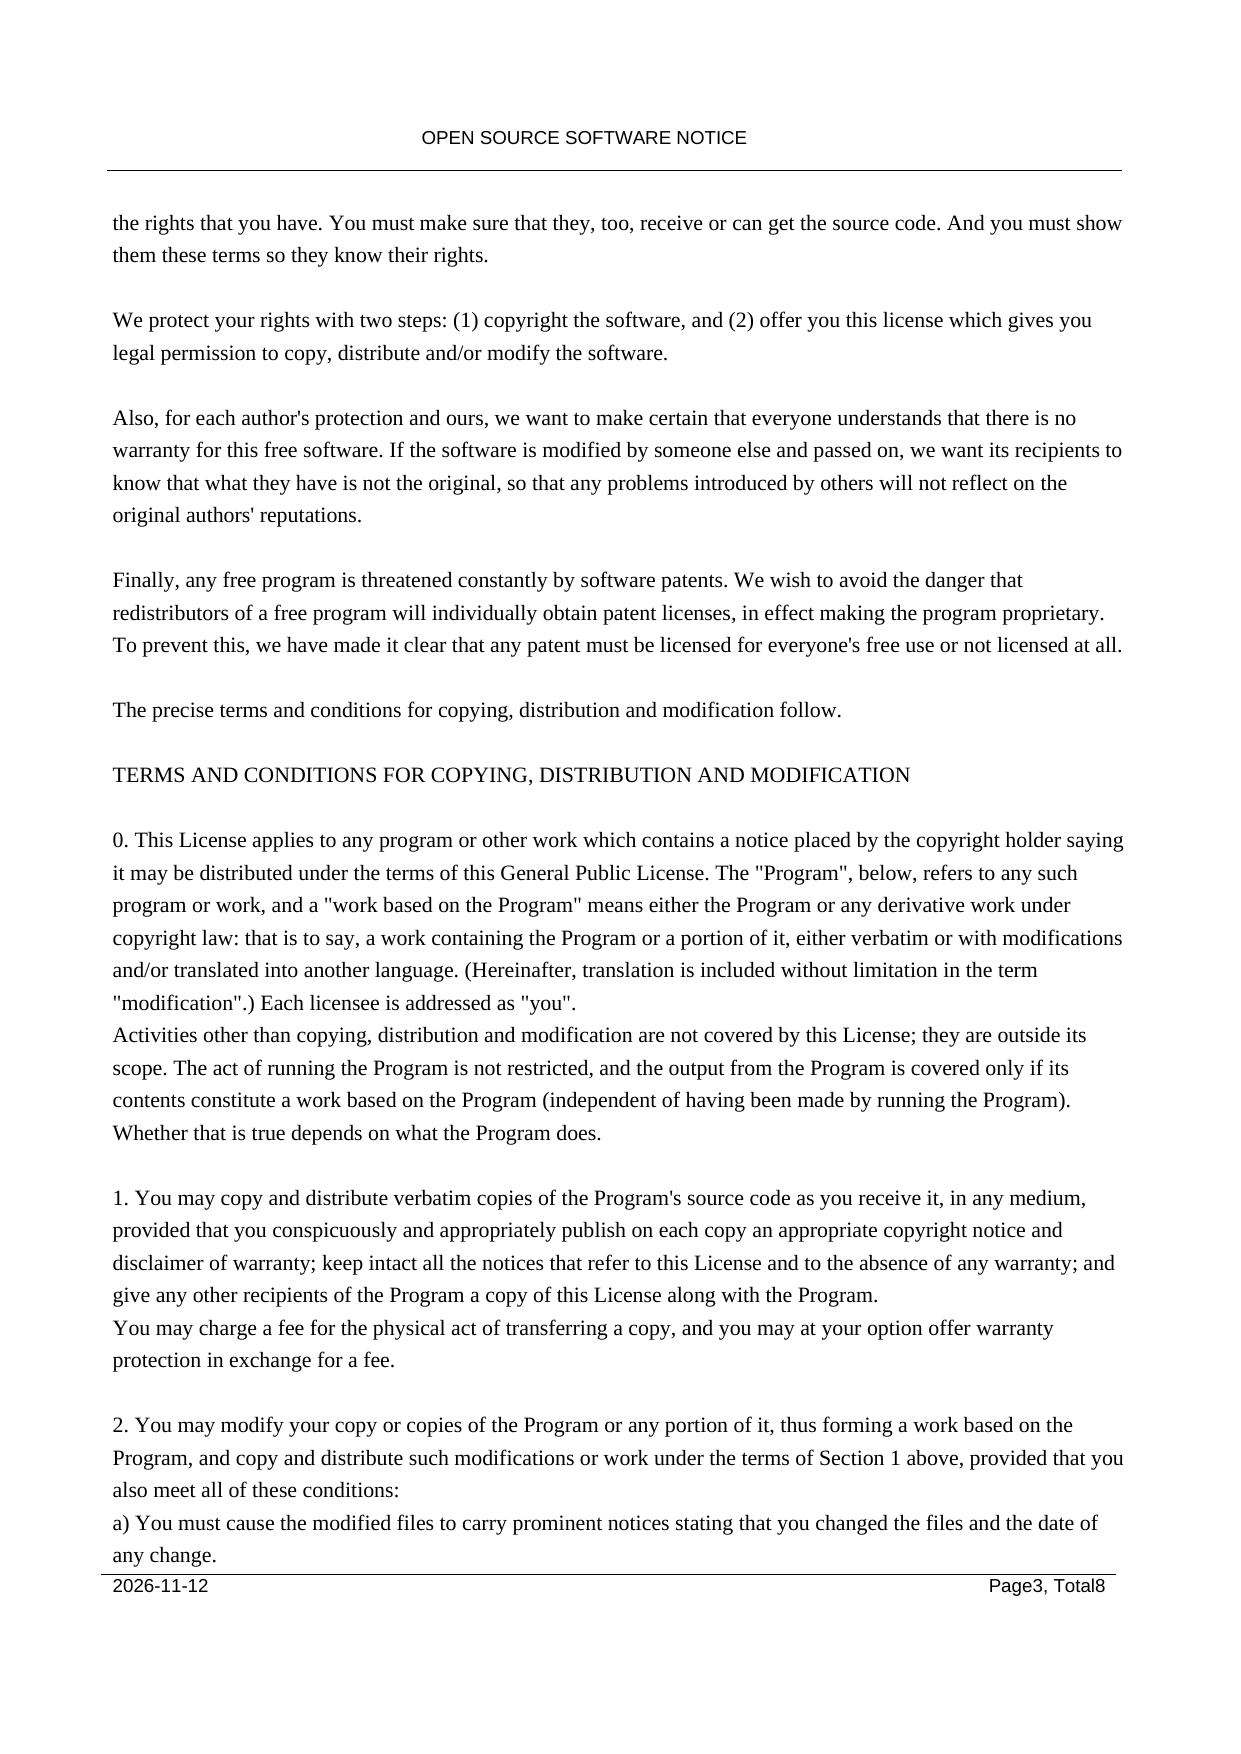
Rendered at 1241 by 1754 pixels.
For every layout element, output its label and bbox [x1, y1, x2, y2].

text [112, 206, 1128, 1571]
